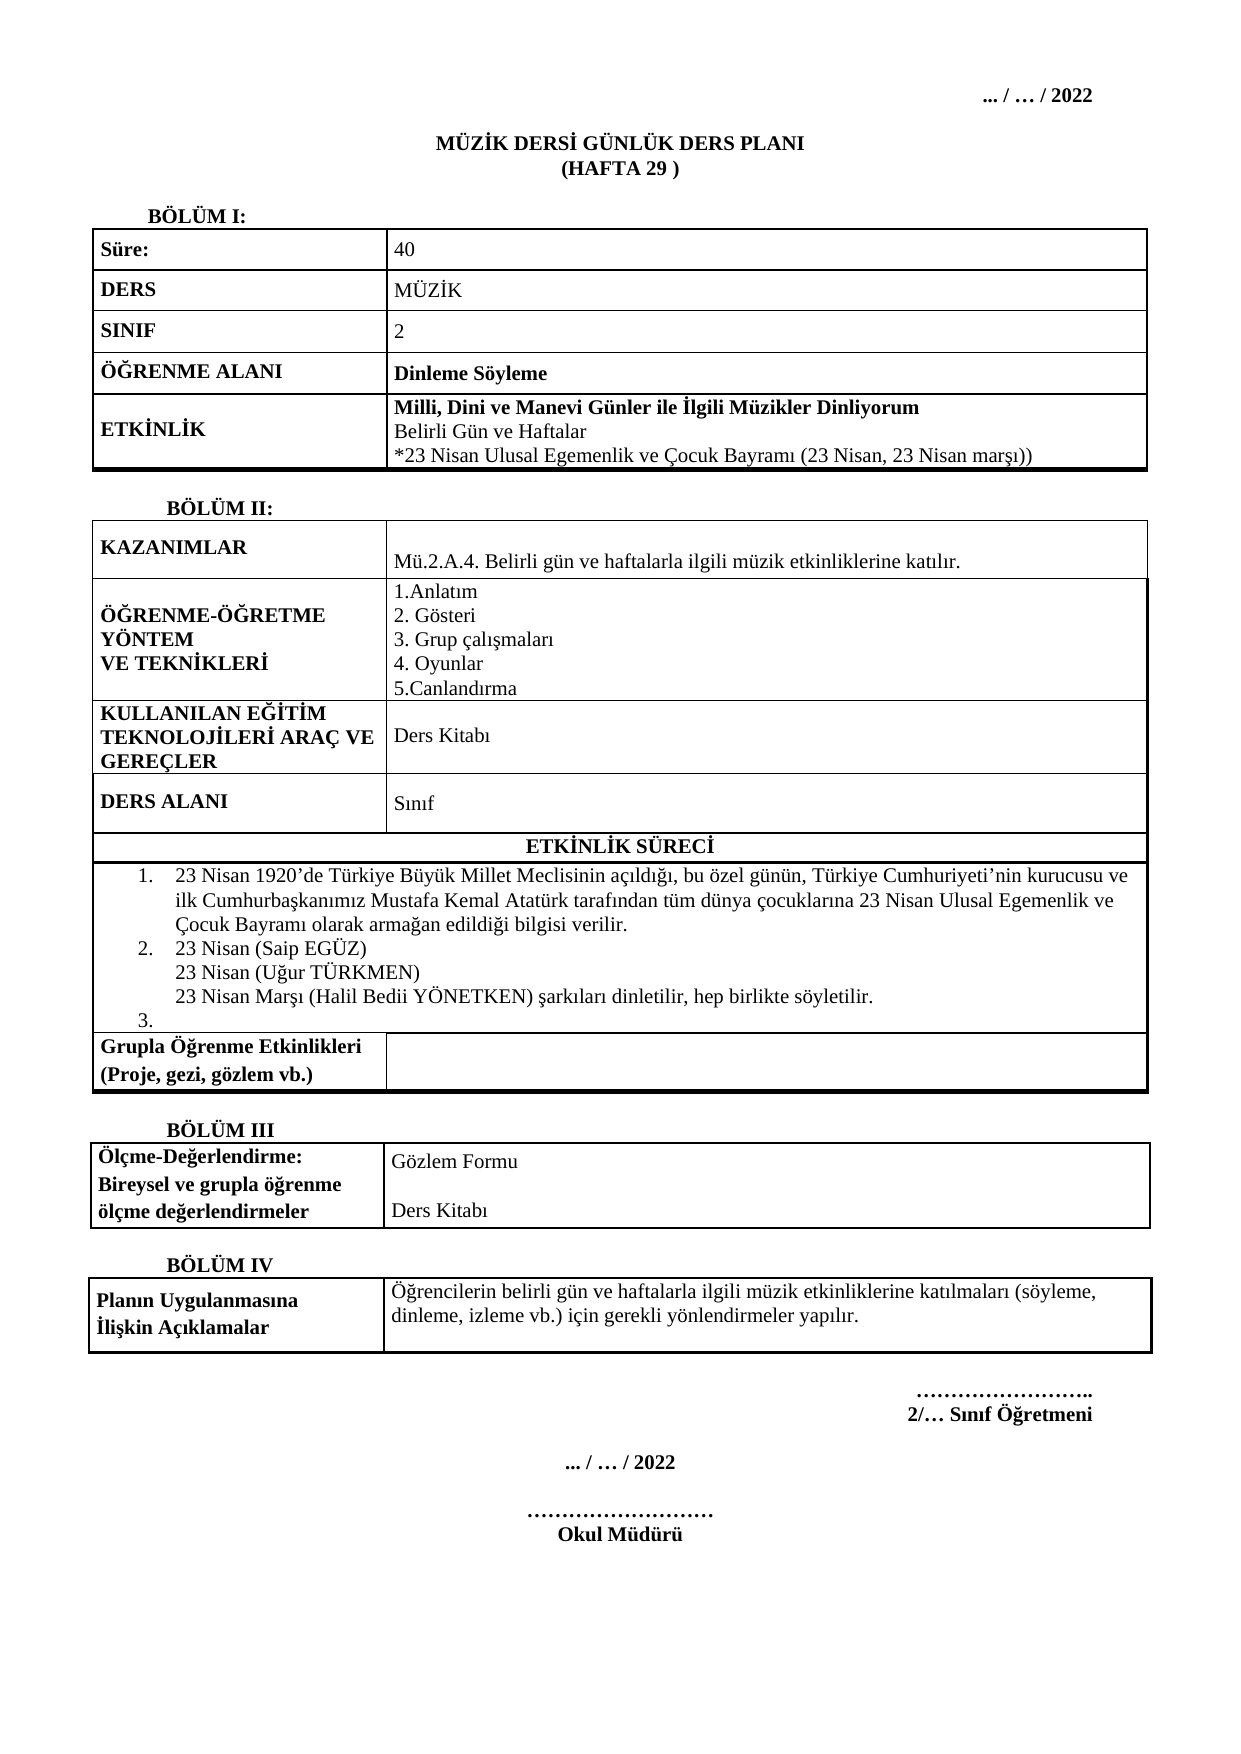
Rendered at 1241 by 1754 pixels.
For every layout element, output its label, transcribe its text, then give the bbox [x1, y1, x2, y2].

subtitle BÖLÜM III [148, 1118, 1093, 1142]
text ... / … / 2022 [148, 83, 1093, 107]
table_header Öğrencilerin belirli gün ve haftalarla ilgili müzik etkinliklerine katılmaları (söyleme, dinleme, izleme vb.) için gerekli yönlendirmeler yapılır. [385, 1279, 1150, 1351]
text BÖLÜM I: [148, 203, 1093, 228]
table_cell ÖĞRENME ALANI [94, 353, 386, 393]
text Okul Müdürü [148, 1522, 1093, 1546]
table_header Planın Uygulanmasına İlişkin Açıklamalar [90, 1279, 383, 1351]
table_cell 2 [388, 311, 1146, 352]
text 2/… Sınıf Öğretmeni [148, 1402, 1093, 1426]
table_cell 23 Nisan 1920’de Türkiye Büyük Millet Meclisinin açıldığı, bu özel günün, Türkiye Cumhuriyeti’nin kurucusu ve ilk Cumhurbaşkanımız Mustafa Kemal Atatürk tarafından tüm dünya çocuklarına 23 Nisan Ulusal Egemenlik ve Çocuk Bayramı olarak armağan edildiği bilgisi verilir. 23 Nisan (Saip EGÜZ) 23 Nisan (Uğur TÜRKMEN) 23 Nisan Marşı (Halil Bedii YÖNETKEN) şarkıları dinletilir, hep birlikte söyletilir. [94, 864, 1146, 1032]
table_cell Grupla Öğrenme Etkinlikleri (Proje, gezi, gözlem vb.) [94, 1033, 386, 1089]
table_cell 1.Anlatım 2. Gösteri 3. Grup çalışmaları 4. Oyunlar 5.Canlandırma [387, 579, 1146, 699]
table_header 40 [388, 230, 1146, 269]
table_cell DERS ALANI [94, 774, 386, 832]
table_header Mü.2.A.4. Belirli gün ve haftalarla ilgili müzik etkinliklerine katılır. [387, 521, 1147, 578]
table_header Süre: [94, 230, 386, 269]
table_header KAZANIMLAR [93, 521, 386, 578]
table_cell SINIF [94, 311, 386, 352]
text BÖLÜM II: [148, 496, 1093, 519]
table_cell Dinleme Söyleme [388, 353, 1146, 393]
table_cell Milli, Dini ve Manevi Günler ile İlgili Müzikler Dinliyorum Belirli Gün ve Haftalar *23 Nisan Ulusal Egemenlik ve Çocuk Bayramı (23 Nisan, 23 Nisan marşı)) [388, 395, 1146, 467]
table_cell ÖĞRENME-ÖĞRETME YÖNTEM VE TEKNİKLERİ [93, 579, 386, 699]
text ……………………… [148, 1498, 1093, 1522]
text …………………….. [148, 1377, 1093, 1402]
table_cell ETKİNLİK [94, 395, 386, 467]
table_header Gözlem Formu Ders Kitabı [385, 1144, 1149, 1227]
table_header Ölçme-Değerlendirme: Bireysel ve grupla öğrenme ölçme değerlendirmeler [92, 1144, 383, 1227]
table_cell MÜZİK [388, 271, 1146, 310]
text ... / … / 2022 [148, 1450, 1093, 1474]
table_cell Ders Kitabı [387, 701, 1146, 773]
text (HAFTA 29 ) [148, 155, 1093, 179]
table_cell [387, 1034, 1146, 1089]
table_cell DERS [94, 271, 386, 310]
text MÜZİK DERSİ GÜNLÜK DERS PLANI [148, 131, 1093, 155]
table_cell ETKİNLİK SÜRECİ [94, 834, 1146, 861]
table_cell Sınıf [387, 774, 1146, 832]
table_cell KULLANILAN EĞİTİM TEKNOLOJİLERİ ARAÇ VE GEREÇLER [93, 701, 386, 773]
subtitle BÖLÜM IV [148, 1253, 1093, 1277]
